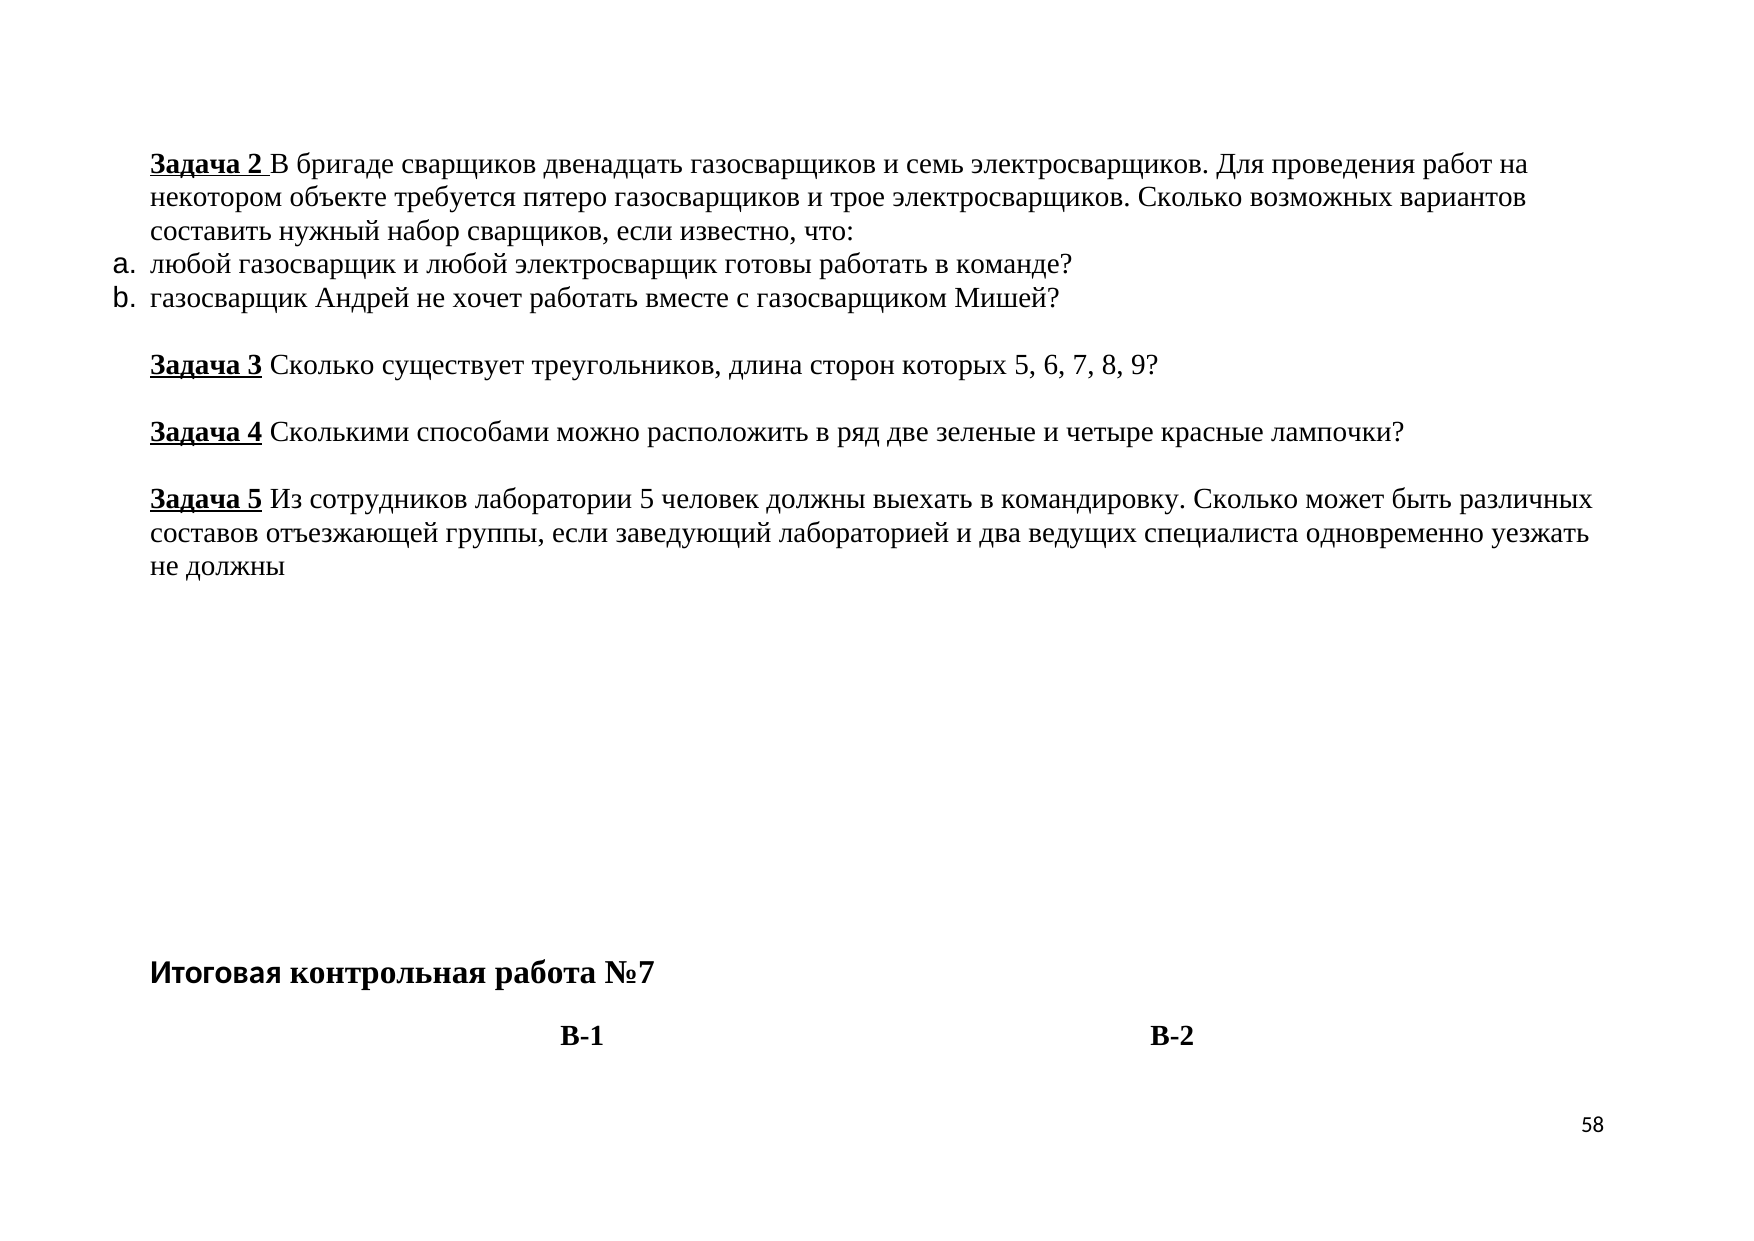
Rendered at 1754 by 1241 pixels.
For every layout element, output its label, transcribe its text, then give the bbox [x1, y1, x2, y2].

text Задача 2 В бригаде сварщиков двенадцать газосварщиков и семь электросварщиков. Для проведения работ на некотором объекте требуется пятеро газосварщиков и трое электросварщиков. Сколько возможных вариантов составить нужный набор сварщиков, если известно, что: [150, 146, 1604, 246]
list газосварщик Андрей не хочет работать вместе с газосварщиком Мишей? [112, 280, 1604, 314]
list любой газосварщик и любой электросварщик готовы работать в команде? [112, 246, 1604, 280]
text В-1 В-2 [150, 1018, 1604, 1052]
text Задача 3 Сколько существует треугольников, длина сторон которых 5, 6, 7, 8, 9? [150, 347, 1604, 381]
text Задача 5 Из сотрудников лаборатории 5 человек должны выехать в командировку. Сколько может быть различных составов отъезжающей группы, если заведующий лабораторией и два ведущих специалиста одновременно уезжать не должны [150, 481, 1604, 582]
text Задача 4 Сколькими способами можно расположить в ряд две зеленые и четыре красные лампочки? [150, 414, 1604, 448]
text Итоговая контрольная работа №7 [150, 951, 1604, 992]
